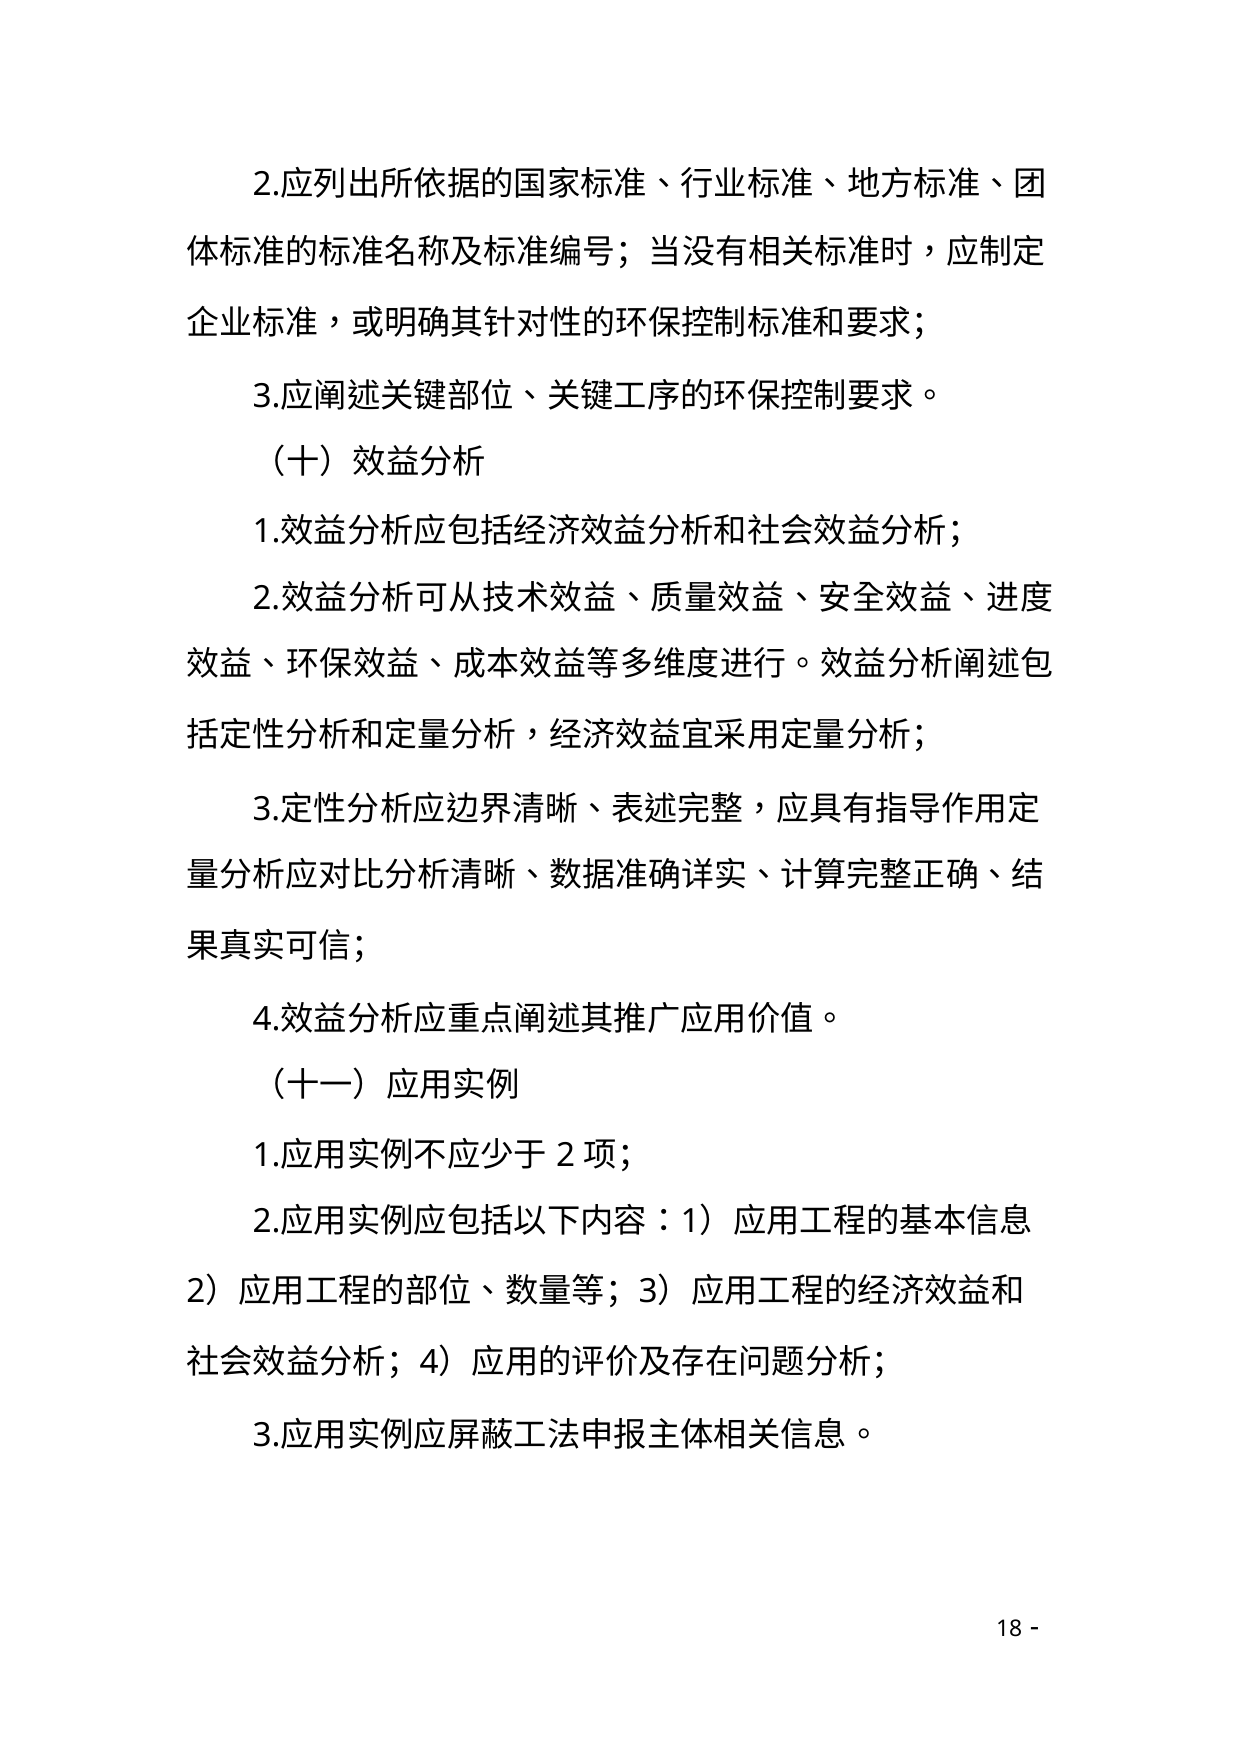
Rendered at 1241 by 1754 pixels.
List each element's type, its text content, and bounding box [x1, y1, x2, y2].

text 3.定性分析应边界清晰、表述完整，应具有指导作用定量分析应对比分析清晰、数据准确详实、计算完整正确、结果真实可信； [186, 784, 1054, 967]
text 4.效益分析应重点阐述其推广应用价值。 [252, 995, 1065, 1040]
text 2.效益分析可从技术效益、质量效益、安全效益、进度效益、环保效益、成本效益等多维度进行。效益分析阐述包括定性分析和定量分析，经济效益宜采用定量分析； [186, 573, 1054, 757]
text 3.应用实例应屏蔽工法申报主体相关信息。 [252, 1410, 1065, 1456]
text 1.效益分析应包括经济效益分析和社会效益分析； [252, 504, 1065, 553]
text （十）效益分析 [252, 438, 1065, 483]
text 2）应用工程的部位、数量等；3）应用工程的经济效益和社会效益分析；4）应用的评价及存在问题分析； [186, 1263, 1054, 1383]
text 2.应列出所依据的国家标准、行业标准、地方标准、团 [186, 162, 1065, 203]
text 体标准的标准名称及标准编号；当没有相关标准时，应制定企业标准，或明确其针对性的环保控制标准和要求； [186, 224, 1054, 344]
text 3.应阐述关键部位、关键工序的环保控制要求。 [252, 371, 1065, 417]
text 2.应用实例应包括以下内容：1）应用工程的基本信息 [252, 1197, 1065, 1242]
text （十一）应用实例 [252, 1061, 1065, 1107]
text 1.应用实例不应少于 2 项； [252, 1128, 1065, 1176]
